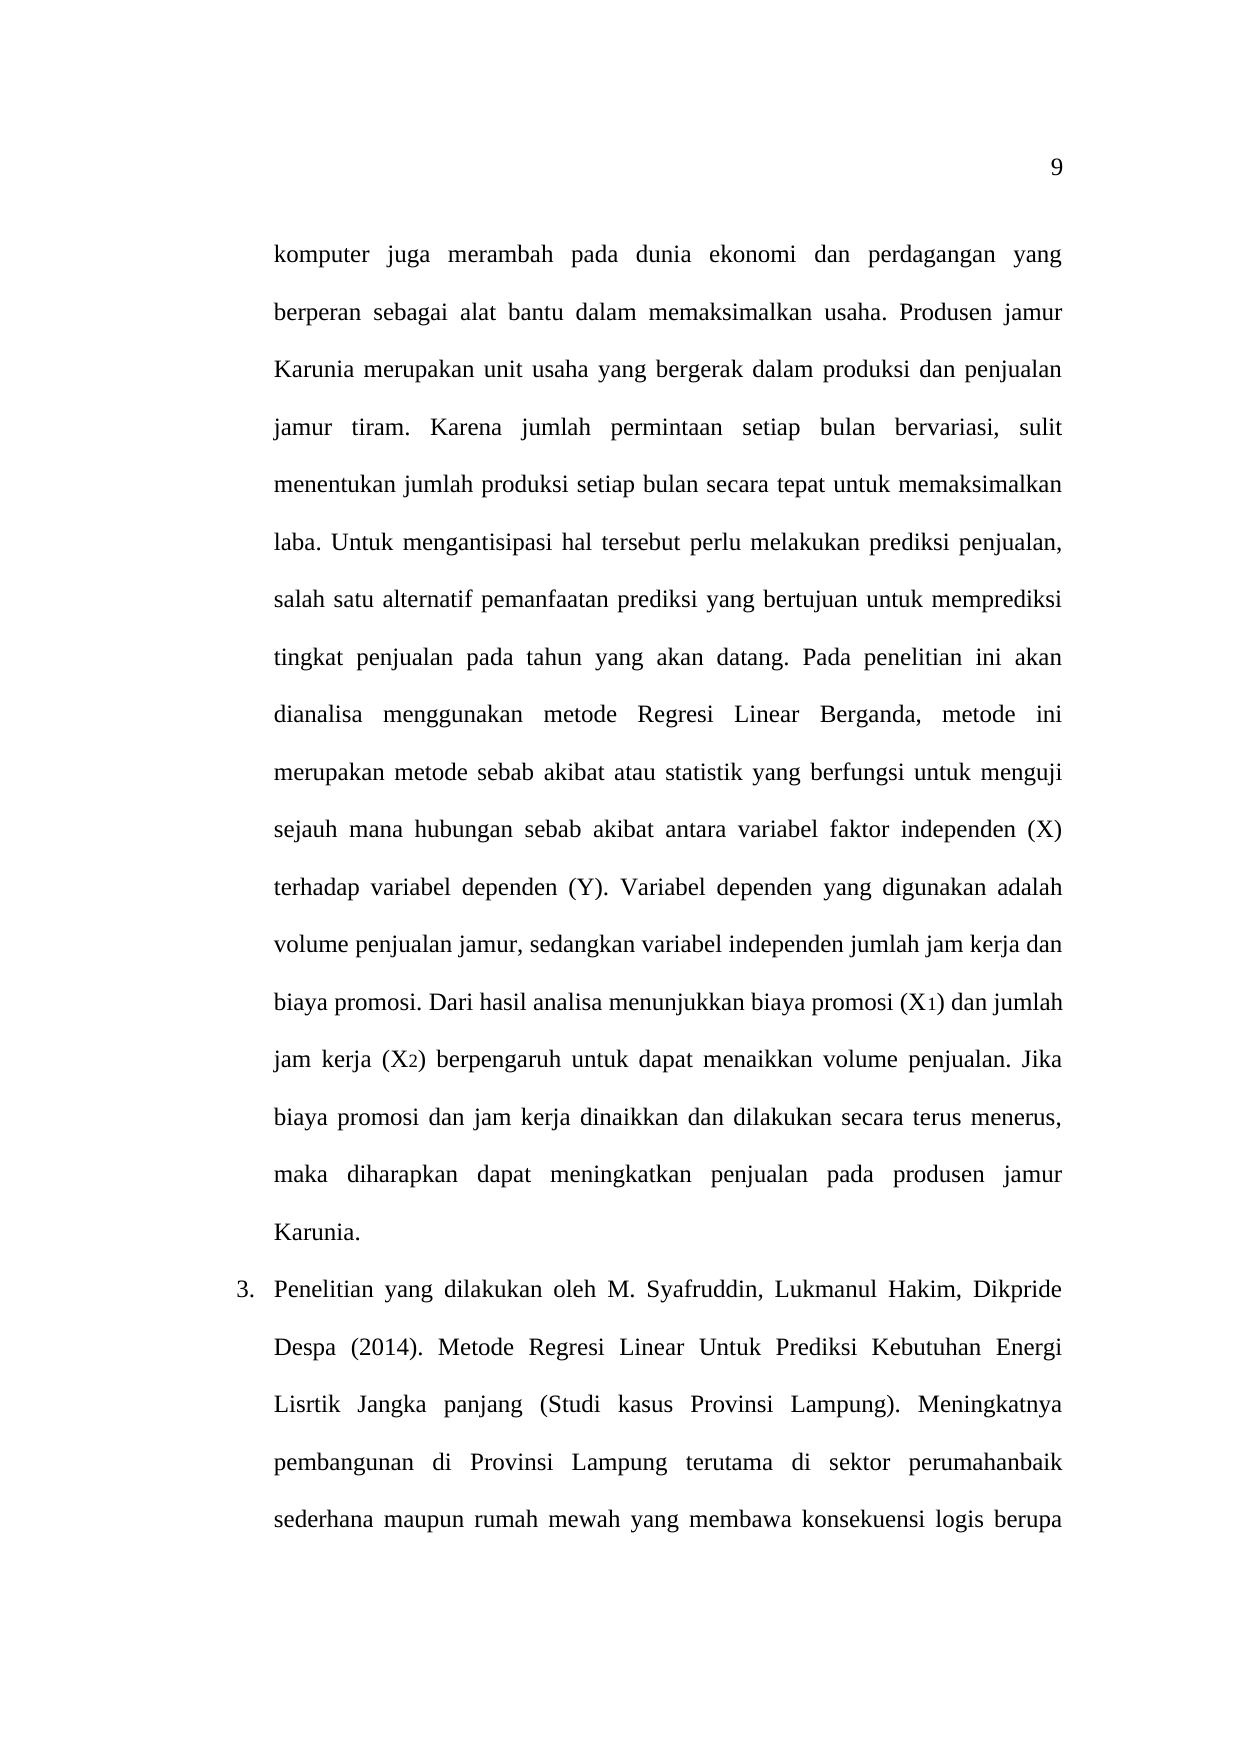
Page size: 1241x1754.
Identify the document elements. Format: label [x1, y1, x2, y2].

list [236, 239, 1063, 1245]
list [236, 1274, 1063, 1533]
